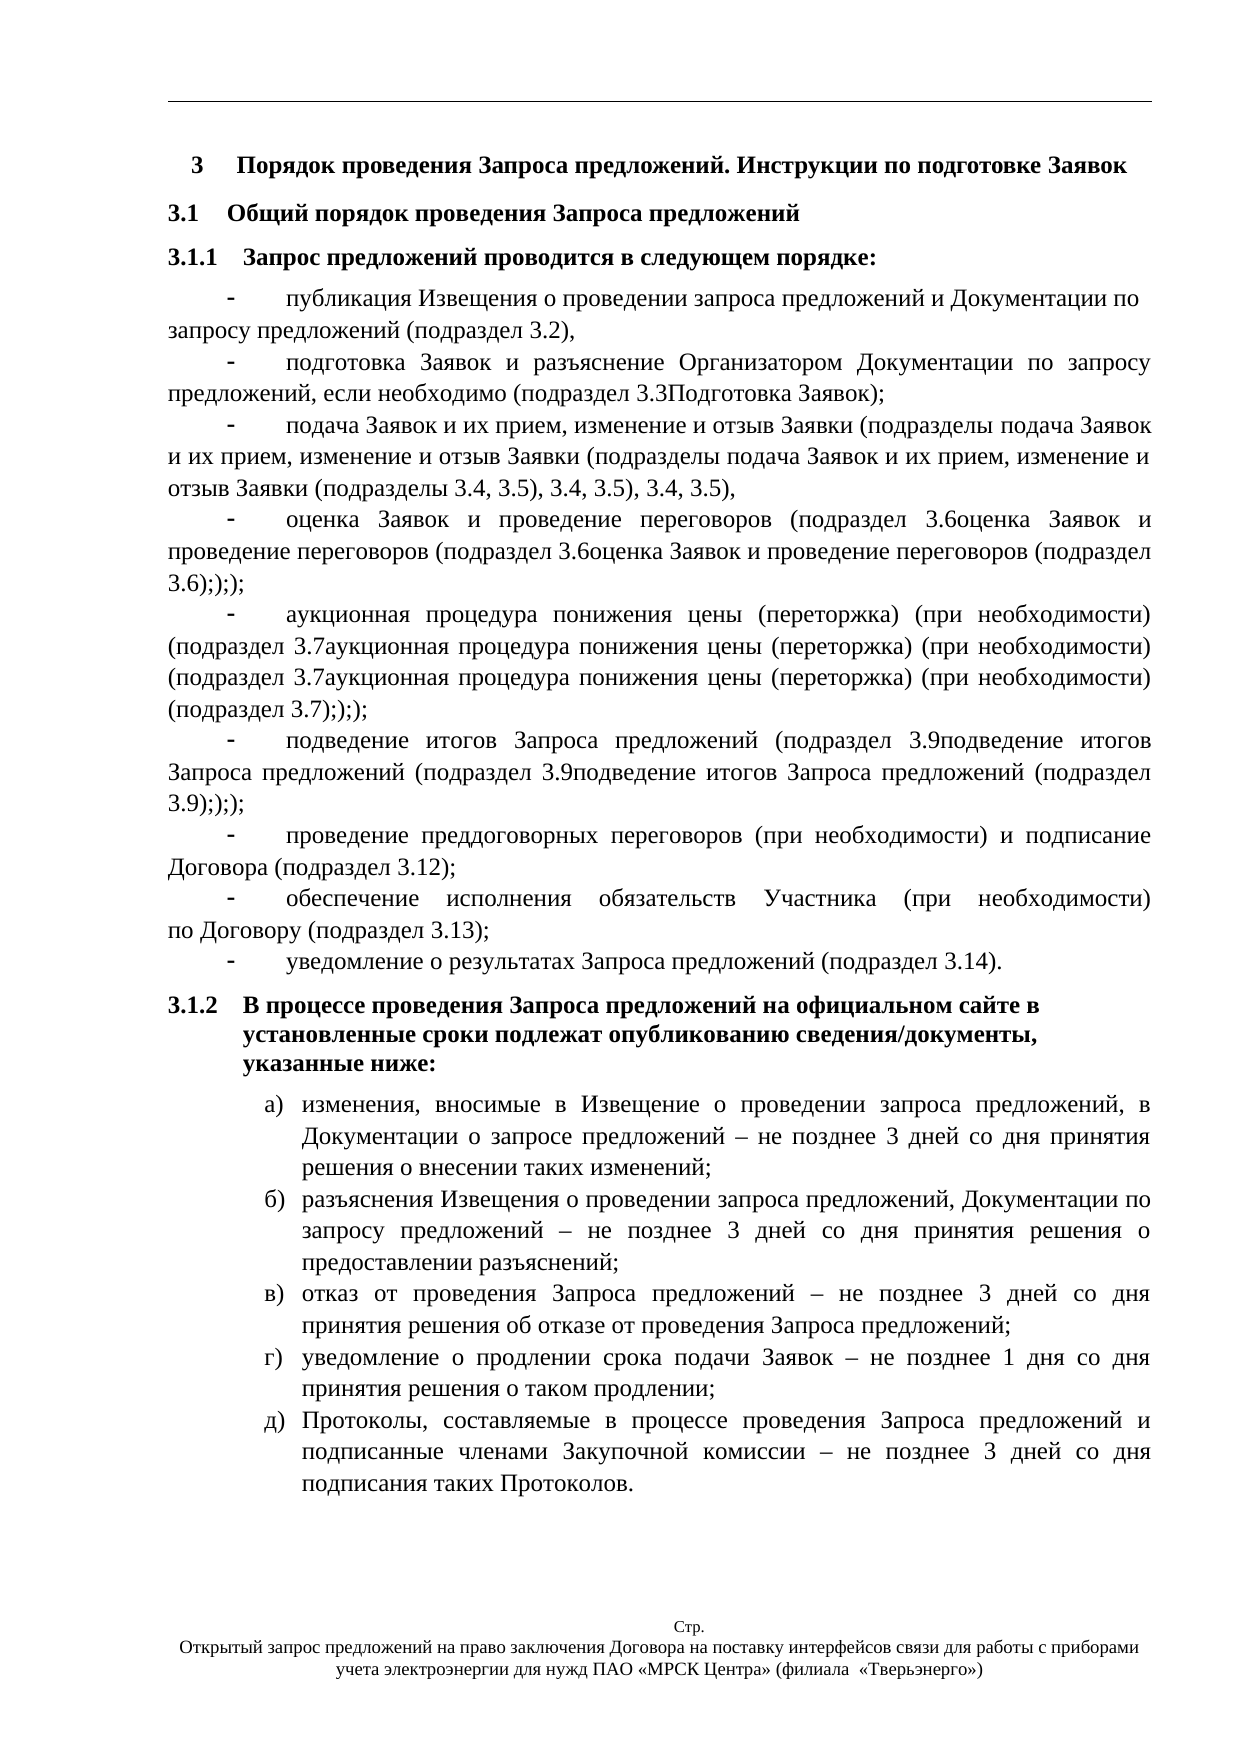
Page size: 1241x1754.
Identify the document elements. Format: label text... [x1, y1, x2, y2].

subtitle В процессе проведения Запроса предложений на официальном сайте в установленные сроки подлежат опубликованию сведения/документы, указанные ниже: [168, 990, 1152, 1077]
list подведение итогов Запроса предложений (подраздел 3.9); [168, 725, 1152, 817]
list разъяснения Извещения о проведении запроса предложений, Документации по запросу предложений – не позднее 3 дней со дня принятия решения о предоставлении разъяснений; [264, 1184, 1152, 1276]
list уведомление о продлении срока подачи Заявок – не позднее 1 дня со дня принятия решения о таком продлении; [264, 1342, 1152, 1402]
list отказ от проведения Запроса предложений – не позднее 3 дней со дня принятия решения об отказе от проведения Запроса предложений; [264, 1278, 1152, 1339]
subtitle Запрос предложений проводится в следующем порядке: [168, 242, 1152, 271]
list уведомление о результатах Запроса предложений (подраздел 3.14). [168, 946, 1152, 975]
list подготовка Заявок и разъяснение Организатором Документации по запросу предложений, если необходимо (подраздел 3.3); [168, 347, 1152, 407]
list оценка Заявок и проведение переговоров (подраздел 3.6); [168, 504, 1152, 596]
list обеспечение исполнения обязательств Участника (при необходимости) по Договору (подраздел 3.13); [168, 883, 1152, 943]
subtitle Порядок проведения Запроса предложений. Инструкции по подготовке Заявок [166, 150, 1152, 179]
list аукционная процедура понижения цены (переторжка) (при необходимости) (подраздел 3.7); [168, 599, 1152, 723]
list Протоколы, составляемые в процессе проведения Запроса предложений и подписанные членами Закупочной комиссии – не позднее 3 дней со дня подписания таких Протоколов. [264, 1405, 1152, 1497]
list проведение преддоговорных переговоров (при необходимости) и подписание Договора (подраздел 3.12); [168, 820, 1152, 880]
list подача Заявок и их прием, изменение и отзыв Заявки (подразделы 3.4, 3.5), [168, 410, 1152, 502]
list изменения, вносимые в Извещение о проведении запроса предложений, в Документации о запросе предложений – не позднее 3 дней со дня принятия решения о внесении таких изменений; [264, 1089, 1152, 1181]
subtitle Общий порядок проведения Запроса предложений [168, 198, 1152, 227]
list публикация Извещения о проведении запроса предложений и Документации по запросу предложений (подраздел 3.2), [168, 283, 1152, 344]
